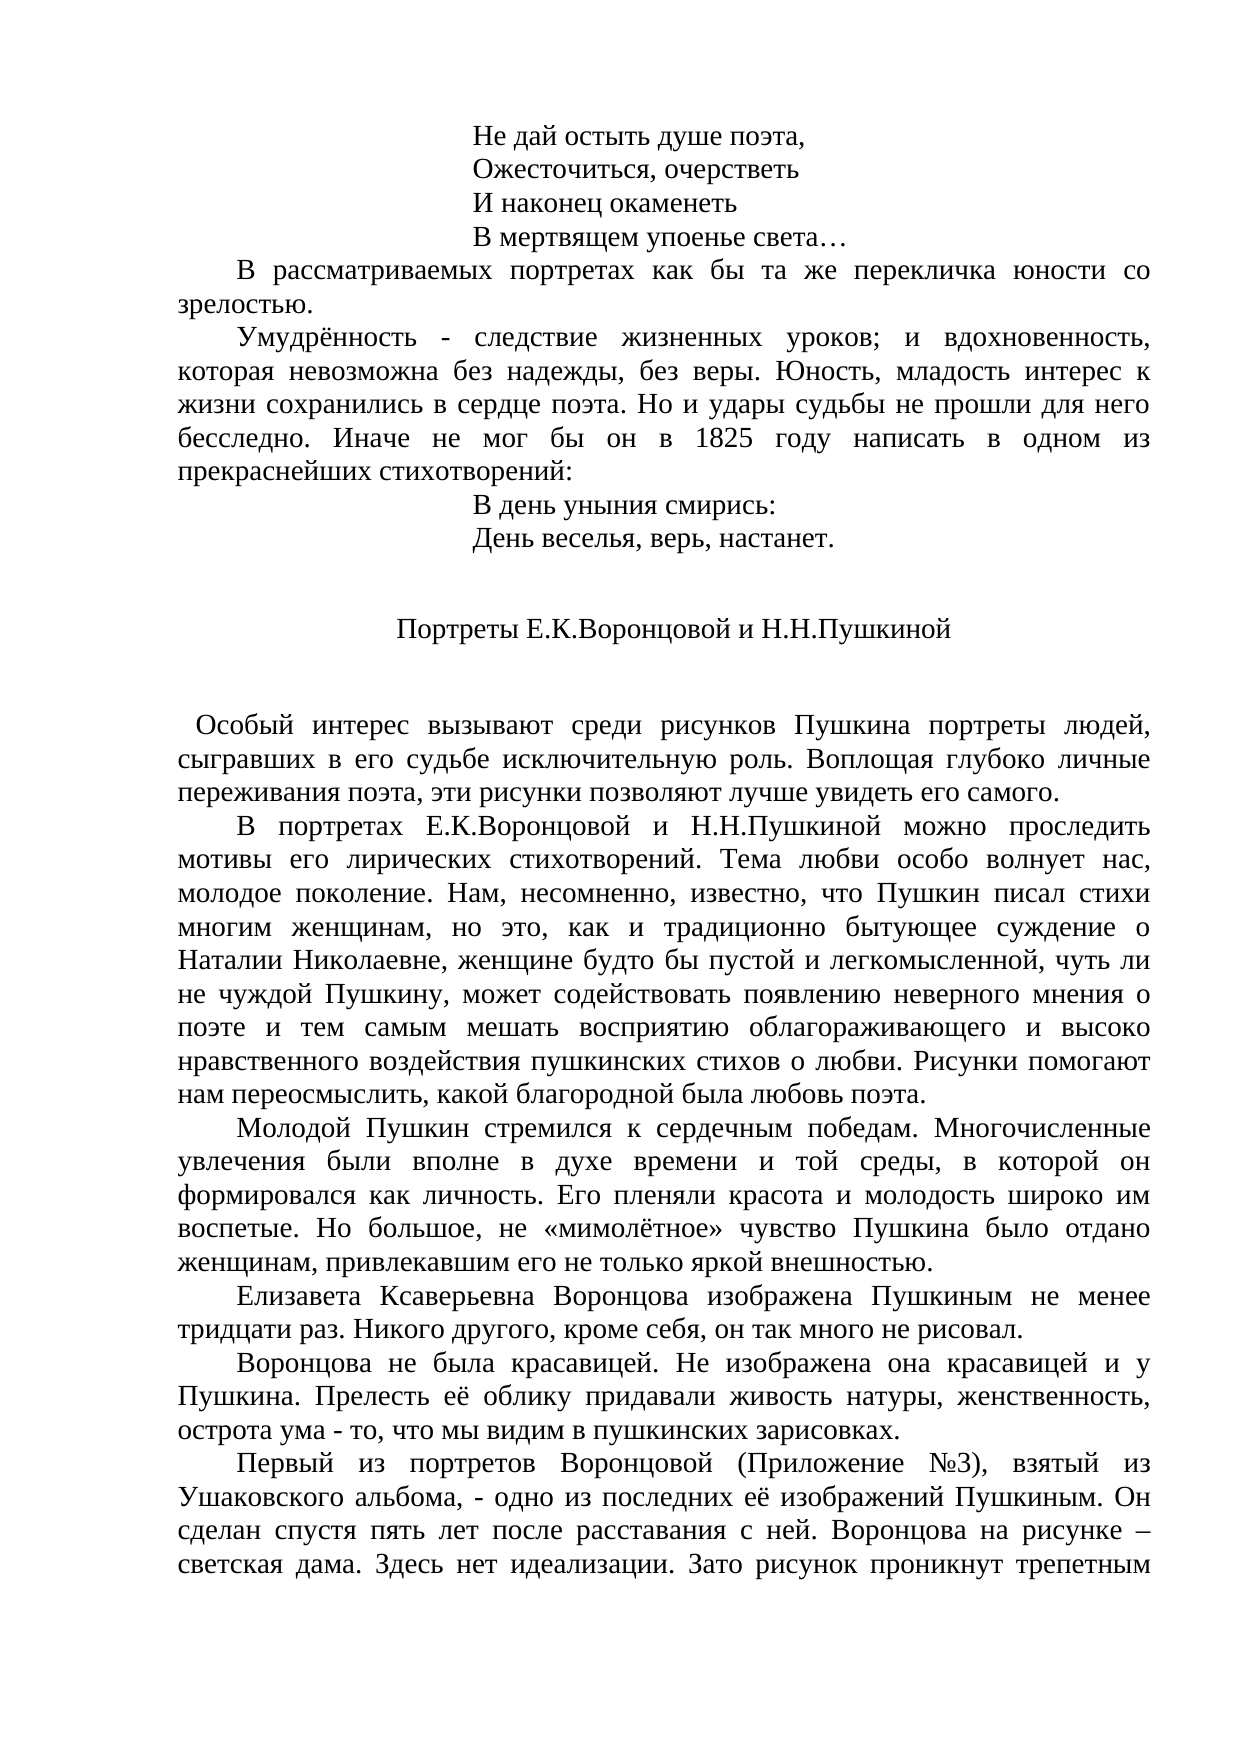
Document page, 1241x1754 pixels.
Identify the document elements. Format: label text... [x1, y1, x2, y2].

text Особый интерес вызывают среди рисунков Пушкина портреты людей, сыгравших в его судьбе исключительную роль. Воплощая глубоко личные переживания поэта, эти рисунки позволяют лучше увидеть его самого. [177, 707, 1152, 808]
text День веселья, верь, настанет. [413, 521, 1152, 554]
text И наконец окаменеть [413, 185, 1152, 219]
text В рассматриваемых портретах как бы та же перекличка юности со зрелостью. [177, 252, 1152, 319]
text Портреты Е.К.Воронцовой и Н.Н.Пушкиной [177, 612, 1152, 645]
text Воронцова не была красавицей. Не изображена она красавицей и у Пушкина. Прелесть её облику придавали живость натуры, женственность, острота ума - то, что мы видим в пушкинских зарисовках. [177, 1345, 1152, 1445]
text Елизавета Ксаверьевна Воронцова изображена Пушкиным не менее тридцати раз. Никого другого, кроме себя, он так много не рисовал. [177, 1278, 1152, 1345]
text Не дай остыть душе поэта, [413, 118, 1152, 152]
text В портретах Е.К.Воронцовой и Н.Н.Пушкиной можно проследить мотивы его лирических стихотворений. Тема любви особо волнует нас, молодое поколение. Нам, несомненно, известно, что Пушкин писал стихи многим женщинам, но это, как и традиционно бытующее суждение о Наталии Николаевне, женщине будто бы пустой и легкомысленной, чуть ли не чуждой Пушкину, может содействовать появлению неверного мнения о поэте и тем самым мешать восприятию облагораживающего и высоко нравственного воздействия пушкинских стихов о любви. Рисунки помогают нам переосмыслить, какой благородной была любовь поэта. [177, 808, 1152, 1110]
text В день уныния смирись: [413, 487, 1152, 521]
text В мертвящем упоенье света… [413, 219, 1152, 252]
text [177, 1445, 1152, 1579]
text Умудрённость - следствие жизненных уроков; и вдохновенность, которая невозможна без надежды, без веры. Юность, младость интерес к жизни сохранились в сердце поэта. Но и удары судьбы не прошли для него бесследно. Иначе не мог бы он в 1825 году написать в одном из прекраснейших стихотворений: [177, 319, 1152, 487]
text Ожесточиться, очерстветь [413, 152, 1152, 185]
text Молодой Пушкин стремился к сердечным победам. Многочисленные увлечения были вполне в духе времени и той среды, в которой он формировался как личность. Его пленяли красота и молодость широко им воспетые. Но большое, не «мимолётное» чувство Пушкина было отдано женщинам, привлекавшим его не только яркой внешностью. [177, 1110, 1152, 1278]
